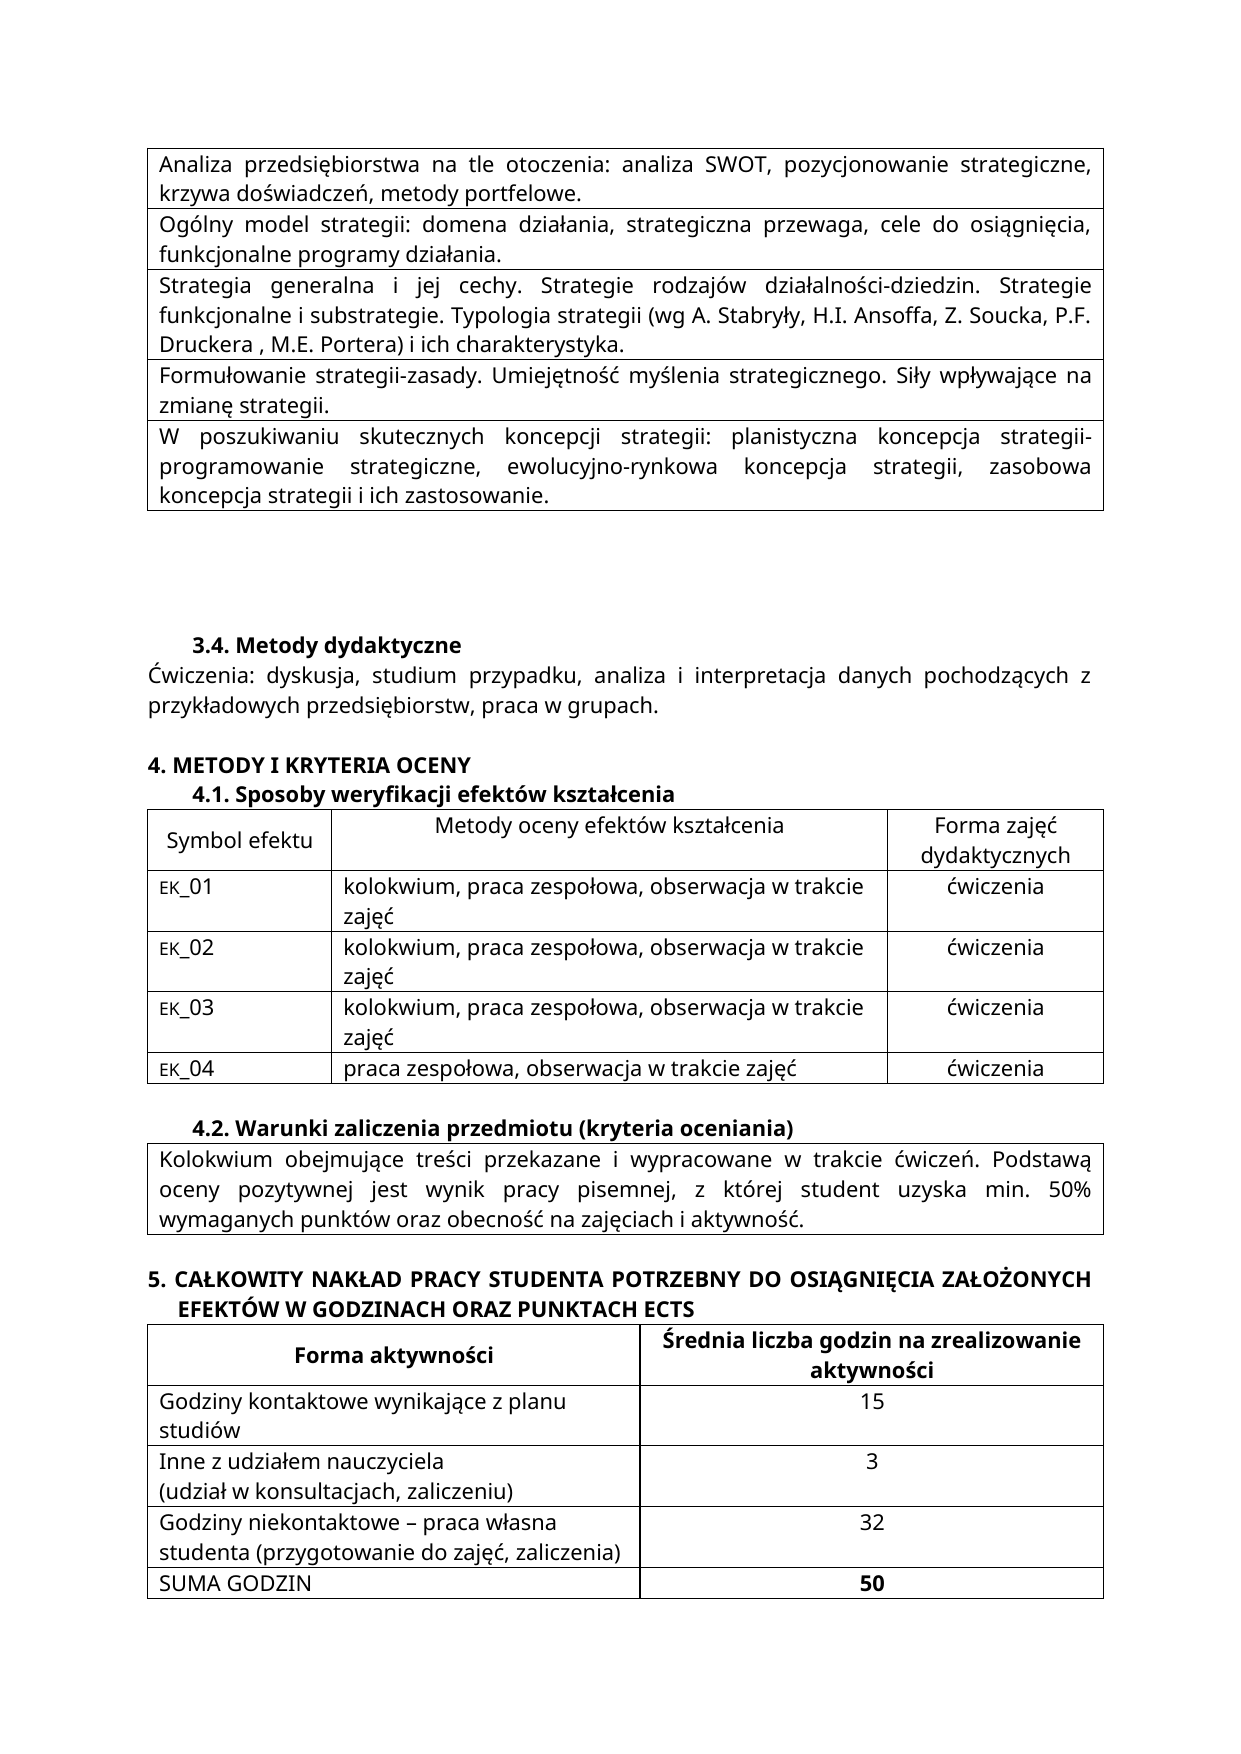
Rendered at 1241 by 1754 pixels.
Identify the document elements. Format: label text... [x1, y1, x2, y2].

table_cell SUMA GODZIN [148, 1568, 639, 1597]
table_cell Strategia generalna i jej cechy. Strategie rodzajów działalności-dziedzin. Strategie funkcjonalne i substrategie. Typologia strategii (wg A. Stabryły, H.I. Ansoffa, Z. Soucka, P.F. Druckera , M.E. Portera) i ich charakterystyka. [148, 270, 1103, 359]
text 4.2. Warunki zaliczenia przedmiotu (kryteria oceniania) [192, 1113, 1093, 1143]
table_cell Ogólny model strategii: domena działania, strategiczna przewaga, cele do osiągnięcia, funkcjonalne programy działania. [148, 209, 1103, 269]
table_header Symbol efektu [148, 810, 331, 870]
table_cell kolokwium, praca zespołowa, obserwacja w trakcie zajęć [332, 932, 887, 991]
table_cell Inne z udziałem nauczyciela (udział w konsultacjach, zaliczeniu) [148, 1446, 639, 1506]
table_cell ek_04 [148, 1053, 331, 1083]
table_cell W poszukiwaniu skutecznych koncepcji strategii: planistyczna koncepcja strategii-programowanie strategiczne, ewolucyjno-rynkowa koncepcja strategii, zasobowa koncepcja strategii i ich zastosowanie. [148, 421, 1103, 510]
text 4.1. Sposoby weryfikacji efektów kształcenia [192, 779, 1093, 809]
table_header Forma zajęć dydaktycznych [888, 810, 1103, 870]
table_cell ćwiczenia [888, 932, 1103, 991]
table_cell kolokwium, praca zespołowa, obserwacja w trakcie zajęć [332, 871, 887, 931]
table_cell praca zespołowa, obserwacja w trakcie zajęć [332, 1053, 887, 1083]
table_cell ćwiczenia [888, 992, 1103, 1052]
table_cell Godziny niekontaktowe – praca własna studenta (przygotowanie do zajęć, zaliczenia) [148, 1507, 639, 1567]
table_cell Godziny kontaktowe wynikające z planu studiów [148, 1386, 639, 1445]
table_cell ek_01 [148, 871, 331, 931]
table_header Średnia liczba godzin na zrealizowanie aktywności [641, 1325, 1103, 1385]
table_header Forma aktywności [148, 1325, 639, 1385]
table_header Metody oceny efektów kształcenia [332, 810, 887, 870]
table_cell Analiza przedsiębiorstwa na tle otoczenia: analiza SWOT, pozycjonowanie strategiczne, krzywa doświadczeń, metody portfelowe. [148, 149, 1103, 208]
table_cell 50 [641, 1568, 1103, 1597]
table_header Kolokwium obejmujące treści przekazane i wypracowane w trakcie ćwiczeń. Podstawą oceny pozytywnej jest wynik pracy pisemnej, z której student uzyska min. 50% wymaganych punktów oraz obecność na zajęciach i aktywność. [148, 1144, 1103, 1234]
text 3.4. Metody dydaktyczne [192, 631, 1093, 660]
table_cell 32 [641, 1507, 1103, 1567]
table_cell 15 [641, 1386, 1103, 1445]
table_cell Formułowanie strategii-zasady. Umiejętność myślenia strategicznego. Siły wpływające na zmianę strategii. [148, 360, 1103, 420]
table_cell ek_02 [148, 932, 331, 991]
table_cell ćwiczenia [888, 871, 1103, 931]
table_cell ek_03 [148, 992, 331, 1052]
text 4. METODY I KRYTERIA OCENY [148, 750, 1093, 779]
text Ćwiczenia: dyskusja, studium przypadku, analiza i interpretacja danych pochodzących z przykładowych przedsiębiorstw, praca w grupach. [148, 660, 1093, 720]
table_cell kolokwium, praca zespołowa, obserwacja w trakcie zajęć [332, 992, 887, 1052]
table_cell 3 [641, 1446, 1103, 1506]
text 5. CAŁKOWITY NAKŁAD PRACY STUDENTA POTRZEBNY DO OSIĄGNIĘCIA ZAŁOŻONYCH EFEKTÓW W GODZINACH ORAZ PUNKTACH ECTS [148, 1264, 1093, 1324]
table_cell ćwiczenia [888, 1053, 1103, 1083]
